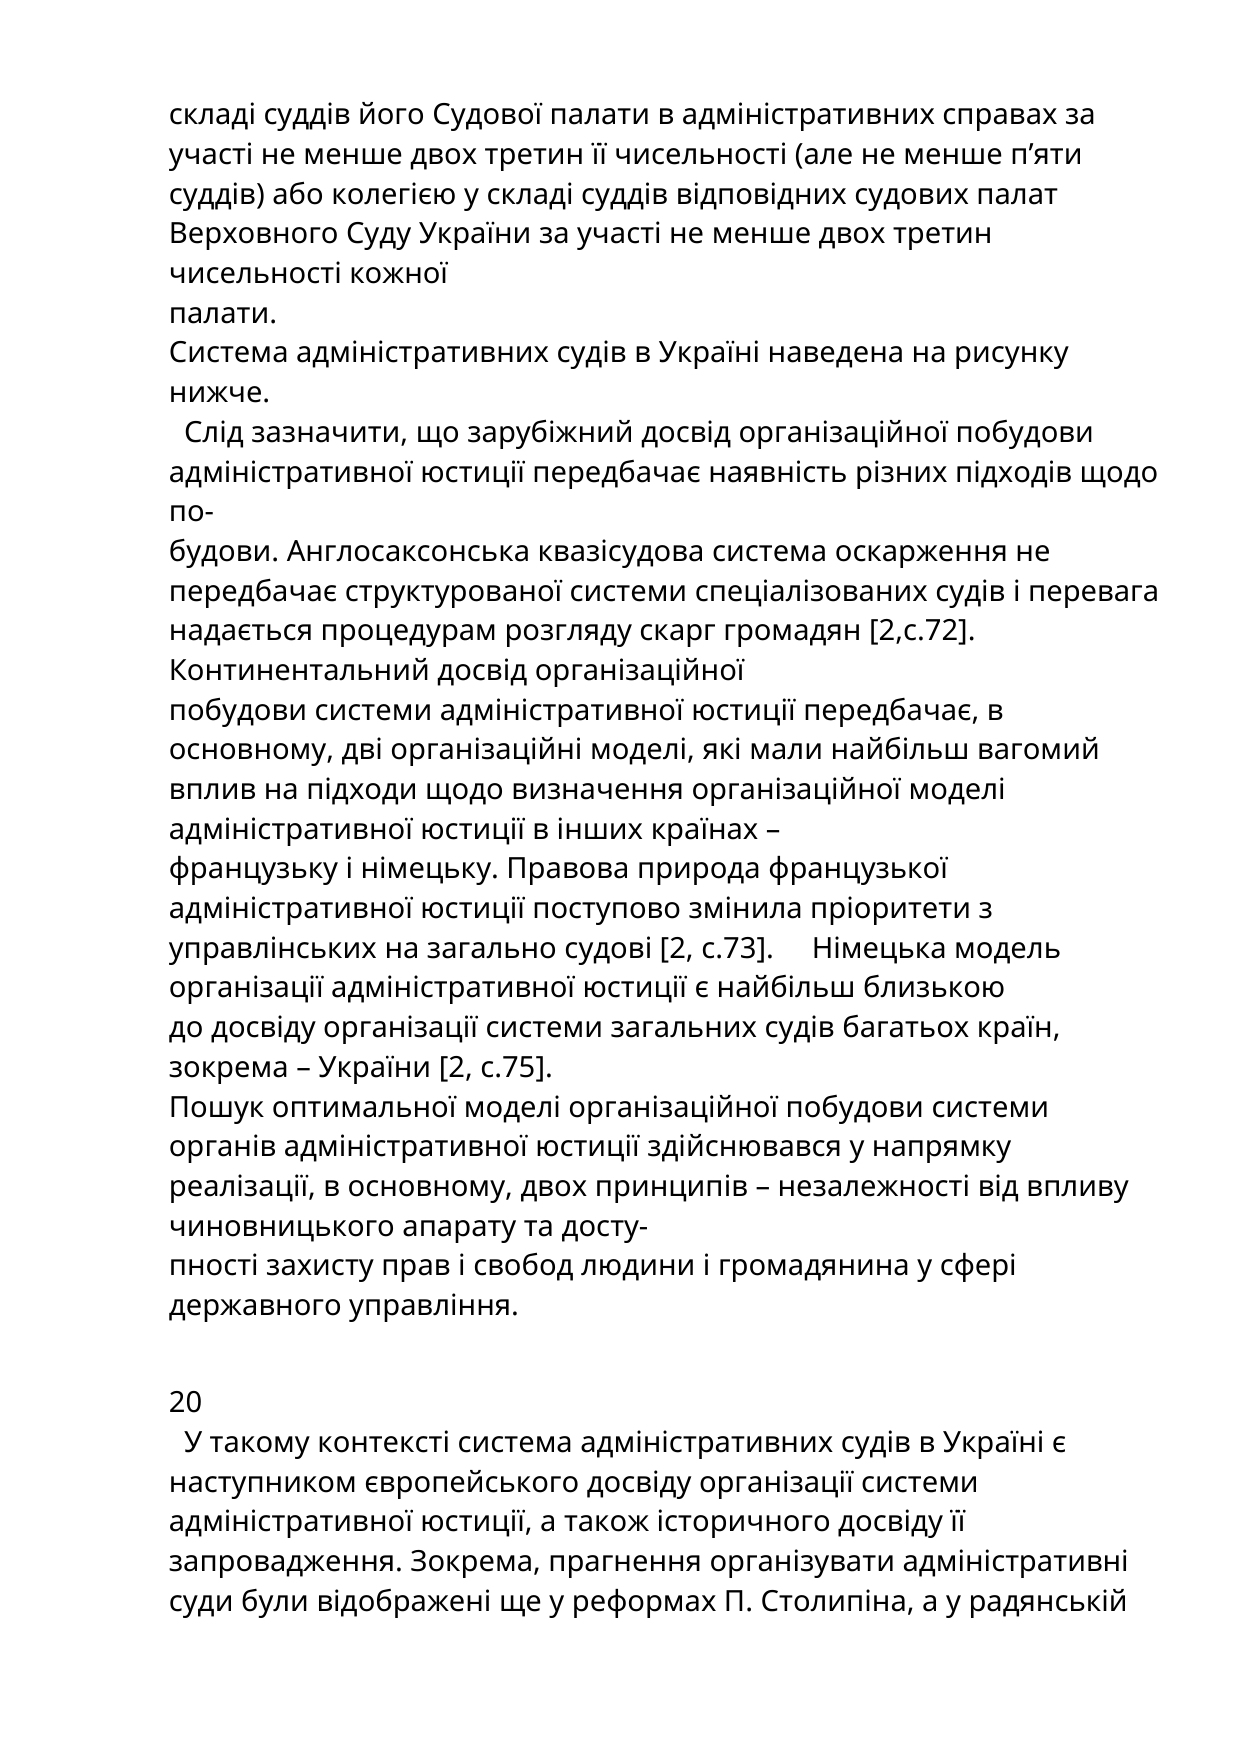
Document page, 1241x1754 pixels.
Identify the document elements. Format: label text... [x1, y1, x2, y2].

text 20 [169, 1353, 1162, 1421]
text Пошук оптимальної моделі організаційної побудови системи органів адміністративної юстиції здійснювався у напрямку реалізації, в основному, двох принципів – незалежності від впливу чиновницького апарату та досту- [169, 1086, 1162, 1244]
text будови. Англосаксонська квазісудова система оскарження не передбачає структурованої системи спеціалізованих судів і перевага надається процедурам розгляду скарг громадян [2,с.72]. Континентальний досвід організаційної [169, 530, 1162, 689]
text пності захисту прав і свобод людини і громадянина у сфері державного управління. [169, 1244, 1162, 1324]
text до досвіду організації системи загальних судів багатьох країн, зокрема – України [2, с.75]. [169, 1006, 1162, 1086]
text Система адміністративних судів в Україні наведена на рисунку нижче. [169, 332, 1162, 411]
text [169, 94, 1162, 292]
text Слід зазначити, що зарубіжний досвід організаційної побудови адміністративної юстиції передбачає наявність різних підходів щодо по- [169, 411, 1162, 530]
text французьку і німецьку. Правова природа французької адміністративної юстиції поступово змінила пріоритети з управлінських на загально судові [2, с.73]. Німецька модель організації адміністративної юстиції є найбільш близькою [169, 848, 1162, 1006]
text побудови системи адміністративної юстиції передбачає, в основному, дві організаційні моделі, які мали найбільш вагомий вплив на підходи щодо визначення організаційної моделі адміністративної юстиції в інших країнах – [169, 689, 1162, 848]
text палати. [169, 292, 1162, 332]
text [169, 1421, 1162, 1619]
